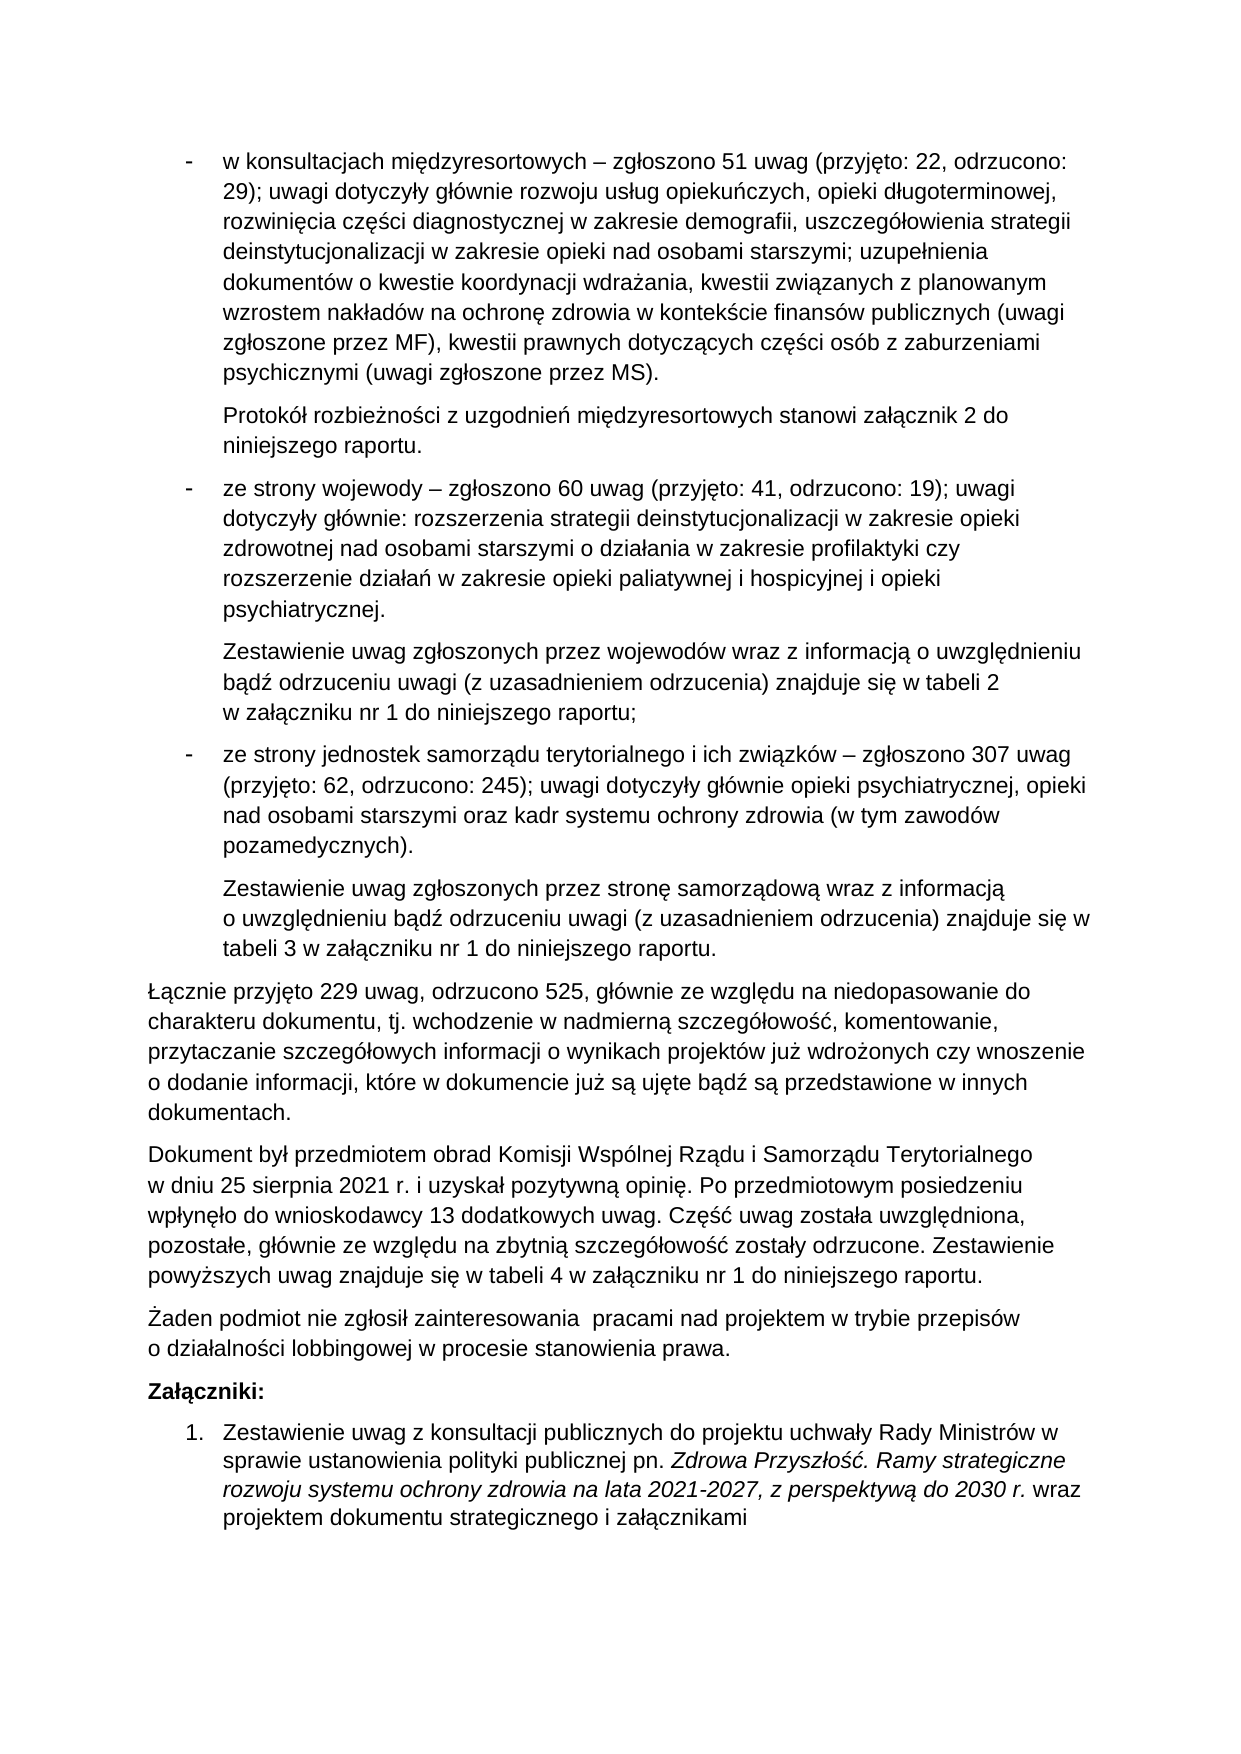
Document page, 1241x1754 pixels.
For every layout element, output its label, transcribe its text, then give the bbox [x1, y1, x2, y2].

list Zestawienie uwag z konsultacji publicznych do projektu uchwały Rady Ministrów w sprawie ustanowienia polityki publicznej pn. Zdrowa Przyszłość. Ramy strategiczne rozwoju systemu ochrony zdrowia na lata 2021-2027, z perspektywą do 2030 r. wraz projektem dokumentu strategicznego i załącznikami [185, 1419, 1093, 1530]
text Żaden podmiot nie zgłosił zainteresowania pracami nad projektem w trybie przepisów o działalności lobbingowej w procesie stanowienia prawa. [148, 1305, 1093, 1361]
list Protokół rozbieżności z uzgodnień międzyresortowych stanowi załącznik 2 do niniejszego raportu. [223, 402, 1093, 458]
list Zestawienie uwag zgłoszonych przez stronę samorządową wraz z informacją o uwzględnieniu bądź odrzuceniu uwagi (z uzasadnieniem odrzucenia) znajduje się w tabeli 3 w załączniku nr 1 do niniejszego raportu. [223, 875, 1093, 961]
text Załączniki: [148, 1378, 1093, 1404]
list ze strony jednostek samorządu terytorialnego i ich związków – zgłoszono 307 uwag (przyjęto: 62, odrzucono: 245); uwagi dotyczyły głównie opieki psychiatrycznej, opieki nad osobami starszymi oraz kadr systemu ochrony zdrowia (w tym zawodów pozamedycznych). [185, 741, 1093, 858]
list Zestawienie uwag zgłoszonych przez wojewodów wraz z informacją o uwzględnieniu bądź odrzuceniu uwagi (z uzasadnieniem odrzucenia) znajduje się w tabeli 2 w załączniku nr 1 do niniejszego raportu; [223, 638, 1093, 725]
text Dokument był przedmiotem obrad Komisji Wspólnej Rządu i Samorządu Terytorialnego w dniu 25 sierpnia 2021 r. i uzyskał pozytywną opinię. Po przedmiotowym posiedzeniu wpłynęło do wnioskodawcy 13 dodatkowych uwag. Część uwag została uwzględniona, pozostałe, głównie ze względu na zbytnią szczegółowość zostały odrzucone. Zestawienie powyższych uwag znajduje się w tabeli 4 w załączniku nr 1 do niniejszego raportu. [148, 1141, 1093, 1288]
text Łącznie przyjęto 229 uwag, odrzucono 525, głównie ze względu na niedopasowanie do charakteru dokumentu, tj. wchodzenie w nadmierną szczegółowość, komentowanie, przytaczanie szczegółowych informacji o wynikach projektów już wdrożonych czy wnoszenie o dodanie informacji, które w dokumencie już są ujęte bądź są przedstawione w innych dokumentach. [148, 978, 1093, 1125]
list ze strony wojewody – zgłoszono 60 uwag (przyjęto: 41, odrzucono: 19); uwagi dotyczyły głównie: rozszerzenia strategii deinstytucjonalizacji w zakresie opieki zdrowotnej nad osobami starszymi o działania w zakresie profilaktyki czy rozszerzenie działań w zakresie opieki paliatywnej i hospicyjnej i opieki psychiatrycznej. [185, 475, 1093, 622]
list w konsultacjach międzyresortowych – zgłoszono 51 uwag (przyjęto: 22, odrzucono: 29); uwagi dotyczyły głównie rozwoju usług opiekuńczych, opieki długoterminowej, rozwinięcia części diagnostycznej w zakresie demografii, uszczegółowienia strategii deinstytucjonalizacji w zakresie opieki nad osobami starszymi; uzupełnienia dokumentów o kwestie koordynacji wdrażania, kwestii związanych z planowanym wzrostem nakładów na ochronę zdrowia w kontekście finansów publicznych (uwagi zgłoszone przez MF), kwestii prawnych dotyczących części osób z zaburzeniami psychicznymi (uwagi zgłoszone przez MS). [185, 148, 1093, 385]
